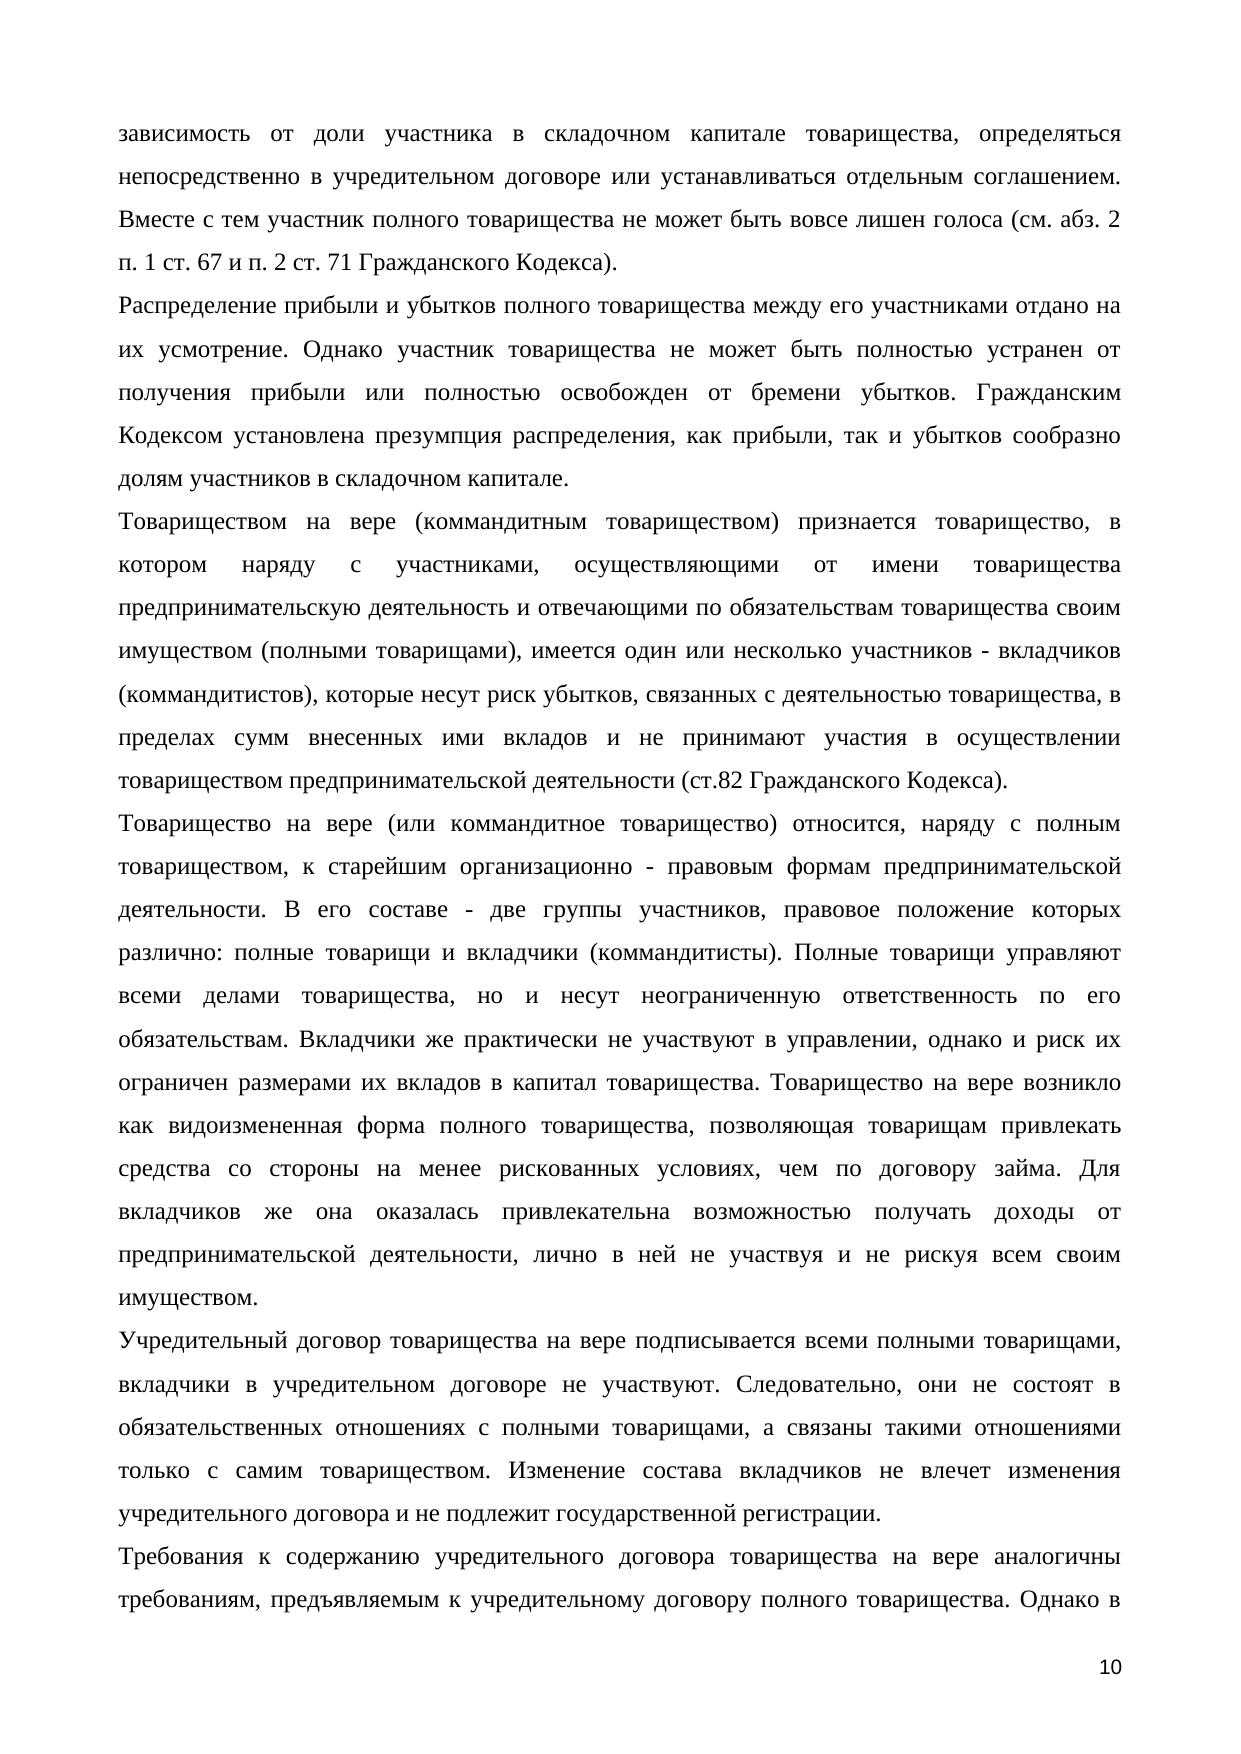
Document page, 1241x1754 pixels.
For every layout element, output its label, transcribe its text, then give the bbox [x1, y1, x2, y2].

text Товарищество на вере (или коммандитное товарищество) относится, наряду с полным товариществом, к старейшим организационно - правовым формам предпринимательской деятельности. В его составе - две группы участников, правовое положение которых различно: полные товарищи и вкладчики (коммандитисты). Полные товарищи управляют всеми делами товарищества, но и несут неограниченную ответственность по его обязательствам. Вкладчики же практически не участвуют в управлении, однако и риск их ограничен размерами их вкладов в капитал товарищества. Товарищество на вере возникло как видоизмененная форма полного товарищества, позволяющая товарищам привлекать средства со стороны на менее рискованных условиях, чем по договору займа. Для вкладчиков же она оказалась привлекательна возможностью получать доходы от предпринимательской деятельности, лично в ней не участвуя и не рискуя всем своим имуществом. [118, 808, 1122, 1311]
text Учредительный договор товарищества на вере подписывается всеми полными товарищами, вкладчики в учредительном договоре не участвуют. Следовательно, они не состоят в обязательственных отношениях с полными товарищами, а связаны такими отношениями только с самим товариществом. Изменение состава вкладчиков не влечет изменения учредительного договора и не подлежит государственной регистрации. [118, 1326, 1122, 1527]
text Распределение прибыли и убытков полного товарищества между его участниками отдано на их усмотрение. Однако участник товарищества не может быть полностью устранен от получения прибыли или полностью освобожден от бремени убытков. Гражданским Кодексом установлена презумпция распределения, как прибыли, так и убытков сообразно долям участников в складочном капитале. [118, 291, 1122, 492]
text Товариществом на вере (коммандитным товариществом) признается товарищество, в котором наряду с участниками, осуществляющими от имени товарищества предпринимательскую деятельность и отвечающими по обязательствам товарищества своим имуществом (полными товарищами), имеется один или несколько участников - вкладчиков (коммандитистов), которые несут риск убытков, связанных с деятельностью товарищества, в пределах сумм внесенных ими вкладов и не принимают участия в осуществлении товариществом предпринимательской деятельности (ст.82 Гражданского Кодекса). [118, 506, 1122, 794]
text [118, 118, 1122, 276]
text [118, 1541, 1122, 1613]
